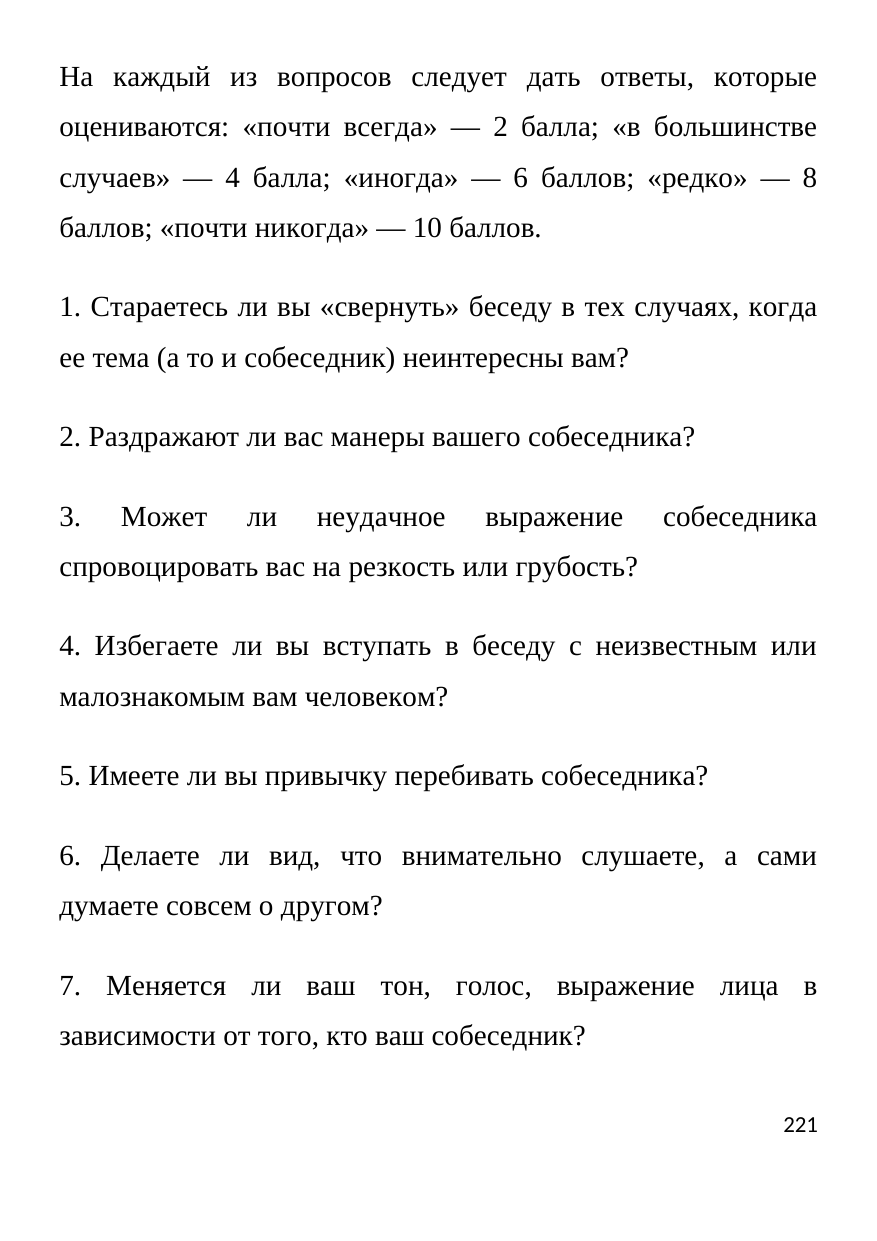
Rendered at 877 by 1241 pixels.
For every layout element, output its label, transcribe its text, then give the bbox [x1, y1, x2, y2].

text 5. Имеете ли вы привычку перебивать собеседника? [59, 758, 818, 792]
text 4. Избегаете ли вы вступать в беседу с неизвестным или малознакомым вам человеком? [59, 628, 818, 712]
text 6. Делаете ли вид, что внимательно слушаете, а сами думаете совсем о другом? [59, 838, 818, 922]
text 1. Стараетесь ли вы «свернуть» беседу в тех случаях, когда ее тема (а то и собеседник) неинтересны вам? [59, 289, 818, 373]
text На каждый из вопросов следует дать ответы, которые оцениваются: «почти всегда» — 2 балла; «в большинстве случаев» — 4 балла; «иногда» — 6 баллов; «редко» — 8 баллов; «почти никогда» — 10 баллов. [59, 59, 818, 243]
text 7. Меняется ли ваш тон, голос, выражение лица в зависимости от того, кто ваш собеседник? [59, 968, 818, 1051]
text 2. Раздражают ли вас манеры вашего собеседника? [59, 419, 818, 453]
text 3. Может ли неудачное выражение собеседника спровоцировать вас на резкость или грубость? [59, 499, 818, 583]
